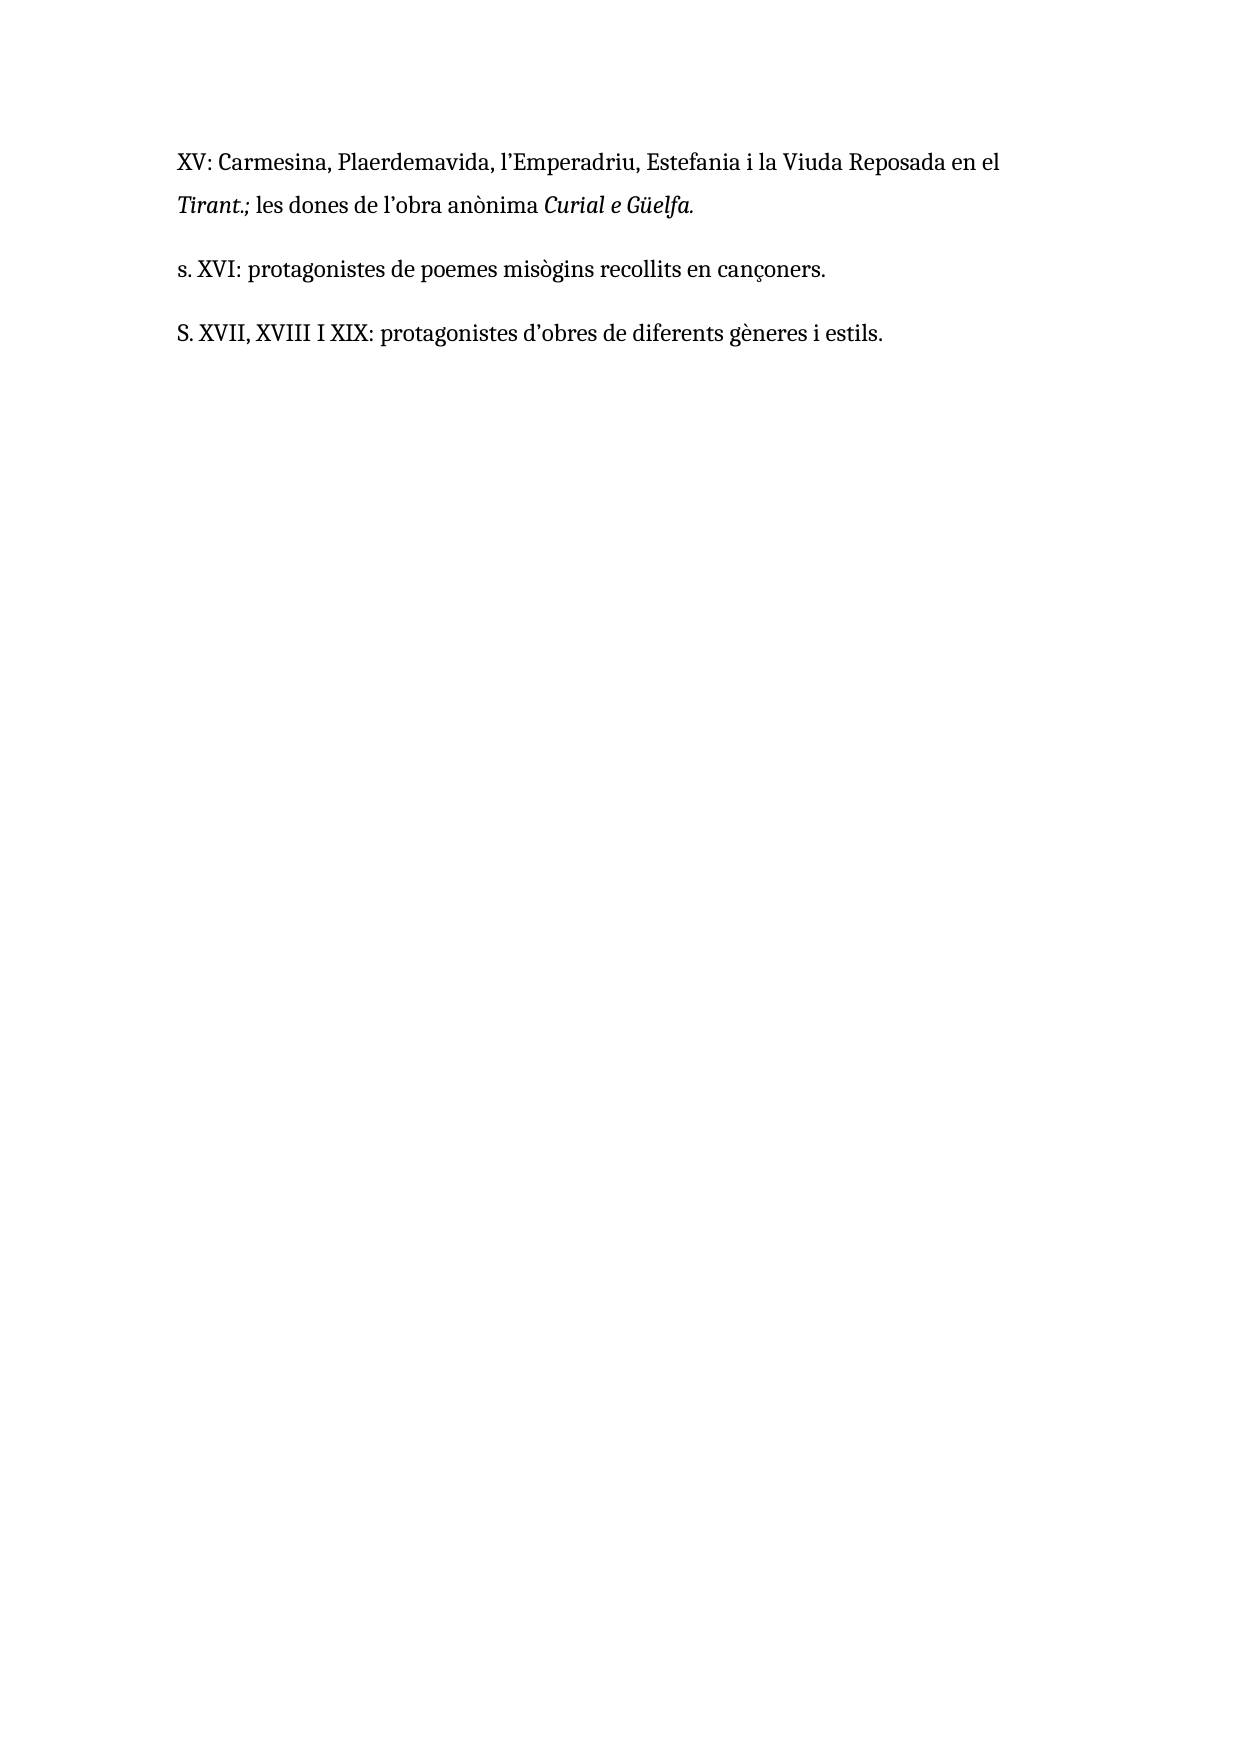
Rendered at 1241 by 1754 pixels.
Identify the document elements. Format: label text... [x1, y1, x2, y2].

text s. XVI: protagonistes de poemes misògins recollits en cançoners. [177, 255, 1063, 283]
text XV: Carmesina, Plaerdemavida, l’Emperadriu, Estefania i la Viuda Reposada en el Tirant.; les dones de l’obra anònima Curial e Güelfa. [177, 148, 1063, 219]
text S. XVII, XVIII I XIX: protagonistes d’obres de diferents gèneres i estils. [177, 319, 1063, 347]
